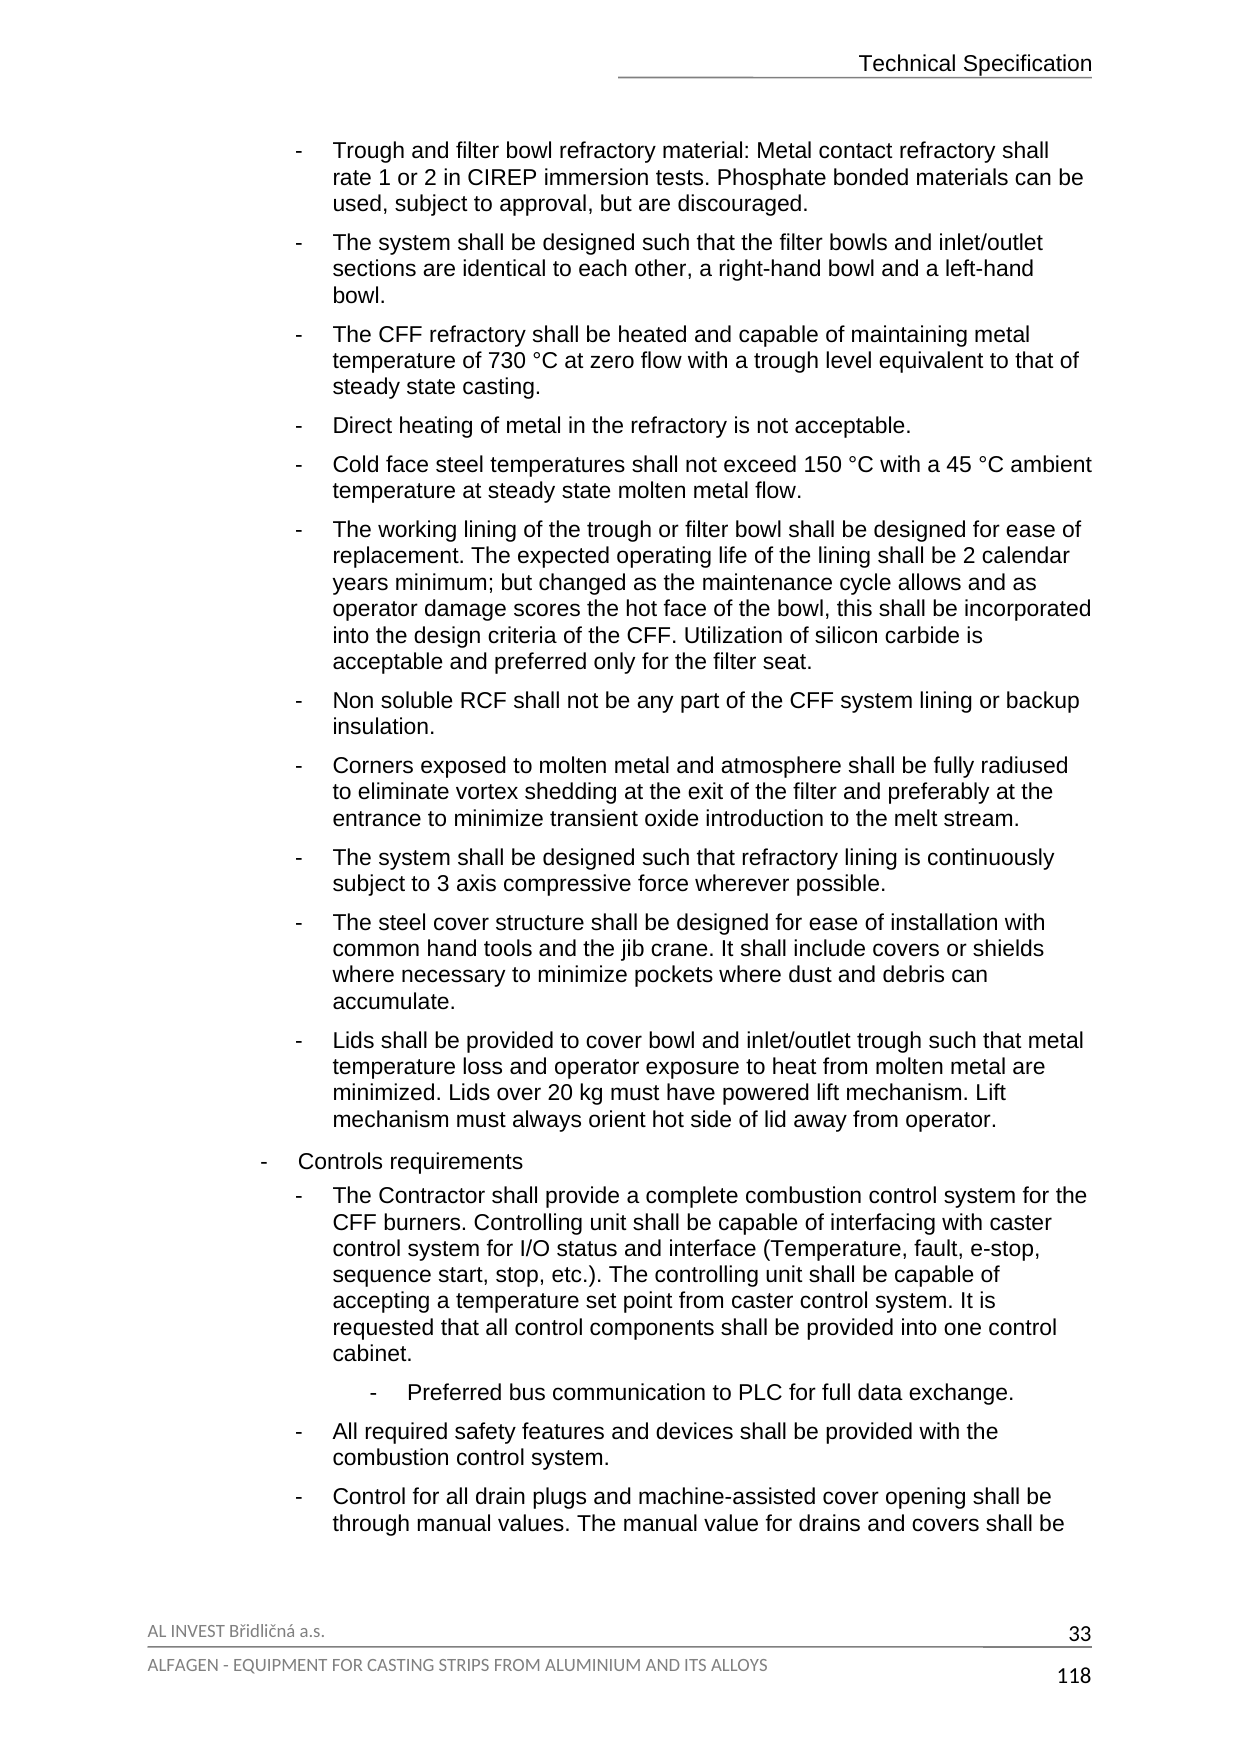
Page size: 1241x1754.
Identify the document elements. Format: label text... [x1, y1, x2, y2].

list The system shall be designed such that refractory lining is continuously subject to 3 axis compressive force wherever possible. [295, 843, 1092, 896]
list Trough and filter bowl refractory material: Metal contact refractory shall rate 1 or 2 in CIREP immersion tests. Phosphate bonded materials can be used, subject to approval, but are discouraged. [295, 137, 1092, 216]
list Lids shall be provided to cover bowl and inlet/outlet trough such that metal temperature loss and operator exposure to heat from molten metal are minimized. Lids over 20 kg must have powered lift mechanism. Lift mechanism must always orient hot side of lid away from operator. [295, 1027, 1092, 1132]
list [295, 1483, 1092, 1536]
list The working lining of the trough or filter bowl shall be designed for ease of replacement. The expected operating life of the lining shall be 2 calendar years minimum; but changed as the maintenance cycle allows and as operator damage scores the hot face of the bowl, this shall be incorporated into the design criteria of the CFF. Utilization of silicon carbide is acceptable and preferred only for the filter seat. [295, 516, 1092, 674]
list All required safety features and devices shall be provided with the combustion control system. [295, 1418, 1092, 1471]
list The CFF refractory shall be heated and capable of maintaining metal temperature of 730 °C at zero flow with a trough level equivalent to that of steady state casting. [295, 321, 1092, 399]
list Corners exposed to molten metal and atmosphere shall be fully radiused to eliminate vortex shedding at the exit of the filter and preferably at the entrance to minimize transient oxide introduction to the melt stream. [295, 752, 1092, 831]
list The steel cover structure shall be designed for ease of installation with common hand tools and the jib crane. It shall include covers or shields where necessary to minimize pockets where dust and debris can accumulate. [295, 909, 1092, 1014]
list The system shall be designed such that the filter bowls and inlet/outlet sections are identical to each other, a right-hand bowl and a left-hand bowl. [295, 229, 1092, 308]
list Controls requirements [260, 1144, 1092, 1176]
list Direct heating of metal in the refractory is not acceptable. [295, 412, 1092, 438]
list The Contractor shall provide a complete combustion control system for the CFF burners. Controlling unit shall be capable of interfacing with caster control system for I/O status and interface (Temperature, fault, e-stop, sequence start, stop, etc.). The controlling unit shall be capable of accepting a temperature set point from caster control system. It is requested that all control components shall be provided into one control cabinet. [295, 1182, 1092, 1367]
list Preferred bus communication to PLC for full data exchange. [369, 1379, 1092, 1405]
list Cold face steel temperatures shall not exceed 150 °C with a 45 °C ambient temperature at steady state molten metal flow. [295, 451, 1092, 504]
list Non soluble RCF shall not be any part of the CFF system lining or backup insulation. [295, 687, 1092, 739]
